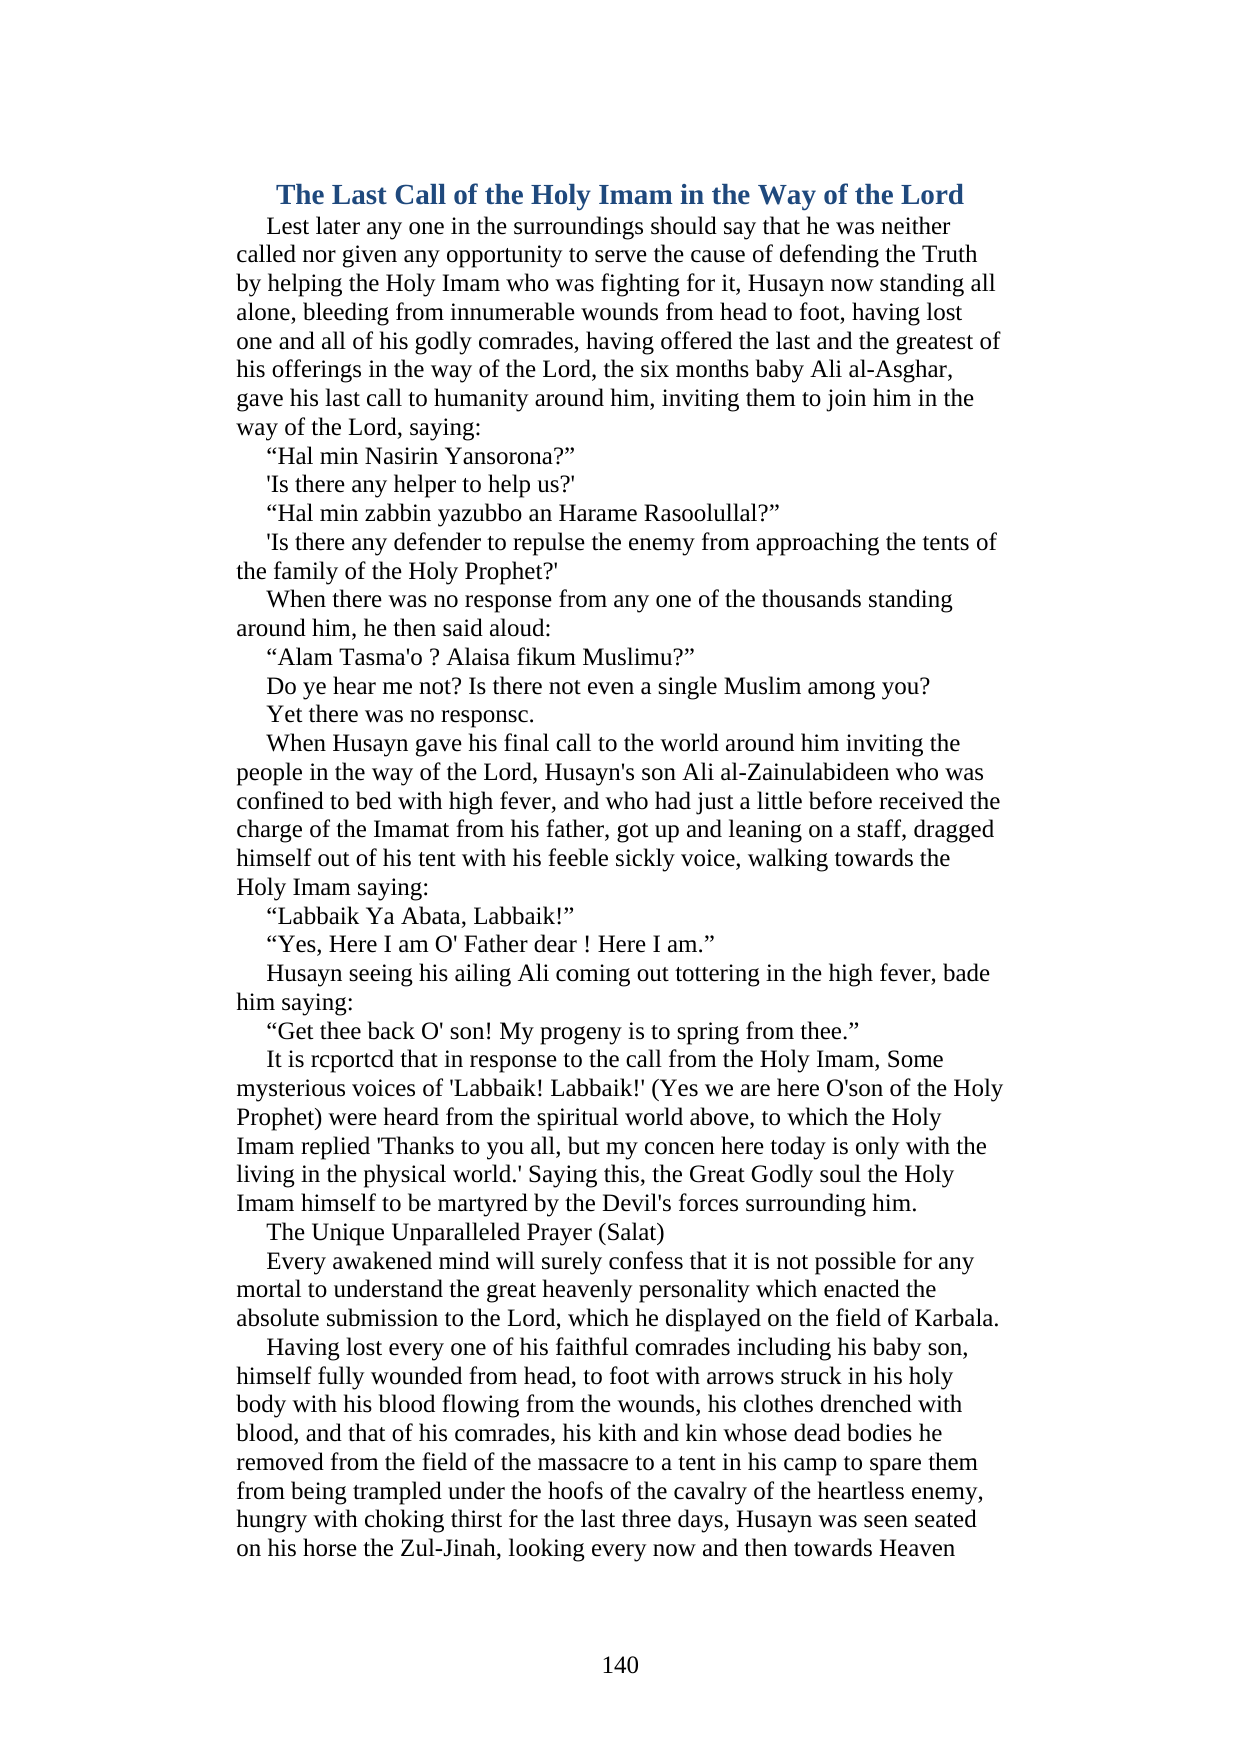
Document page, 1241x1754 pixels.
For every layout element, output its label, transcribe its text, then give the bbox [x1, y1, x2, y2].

text “Alam Tasma'o ? Alaisa fikum Muslimu?” [236, 642, 1004, 671]
text “Hal min zabbin yazubbo an Harame Rasoolullal?” [236, 498, 1004, 527]
text Every awakened mind will surely confess that it is not possible for any mortal to understand the great heavenly personality which enacted the absolute submission to the Lord, which he displayed on the field of Karbala. [236, 1246, 1004, 1332]
text “Yes, Here I am O' Father dear ! Here I am.” [236, 929, 1004, 958]
text 'Is there any helper to help us?' [236, 469, 1004, 498]
text Yet there was no responsc. [236, 699, 1004, 728]
text “Hal min Nasirin Yansorona?” [236, 441, 1004, 469]
text The Unique Unparalleled Prayer (Salat) [236, 1217, 1004, 1246]
text Lest later any one in the surroundings should say that he was neither called nor given any opportunity to serve the cause of defending the Truth by helping the Holy Imam who was fighting for it, Husayn now standing all alone, bleeding from innumerable wounds from head to foot, having lost one and all of his godly comrades, having offered the last and the greatest of his offerings in the way of the Lord, the six months baby Ali al-Asghar, gave his last call to humanity around him, inviting them to join him in the way of the Lord, saying: [236, 211, 1004, 441]
text Do ye hear me not? Is there not even a single Muslim among you? [236, 671, 1004, 699]
text It is rcportcd that in response to the call from the Holy Imam, Some mysterious voices of 'Labbaik! Labbaik!' (Yes we are here O'son of the Holy Prophet) were heard from the spiritual world above, to which the Holy Imam replied 'Thanks to you all, but my concen here today is only with the living in the physical world.' Saying this, the Great Godly soul the Holy Imam himself to be martyred by the Devil's forces surrounding him. [236, 1044, 1004, 1217]
text “Labbaik Ya Abata, Labbaik!” [236, 901, 1004, 929]
text 'Is there any defender to repulse the enemy from approaching the tents of the family of the Holy Prophet?' [236, 527, 1004, 584]
text When there was no response from any one of the thousands standing around him, he then said aloud: [236, 584, 1004, 642]
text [236, 1332, 1004, 1562]
text Husayn seeing his ailing Ali coming out tottering in the high fever, bade him saying: [236, 958, 1004, 1016]
subtitle The Last Call of the Holy Imam in the Way of the Lord [236, 177, 1004, 211]
text “Get thee back O' son! My progeny is to spring from thee.” [236, 1016, 1004, 1044]
text When Husayn gave his final call to the world around him inviting the people in the way of the Lord, Husayn's son Ali al-Zainulabideen who was confined to bed with high fever, and who had just a little before received the charge of the Imamat from his father, got up and leaning on a staff, dragged himself out of his tent with his feeble sickly voice, walking towards the Holy Imam saying: [236, 728, 1004, 901]
